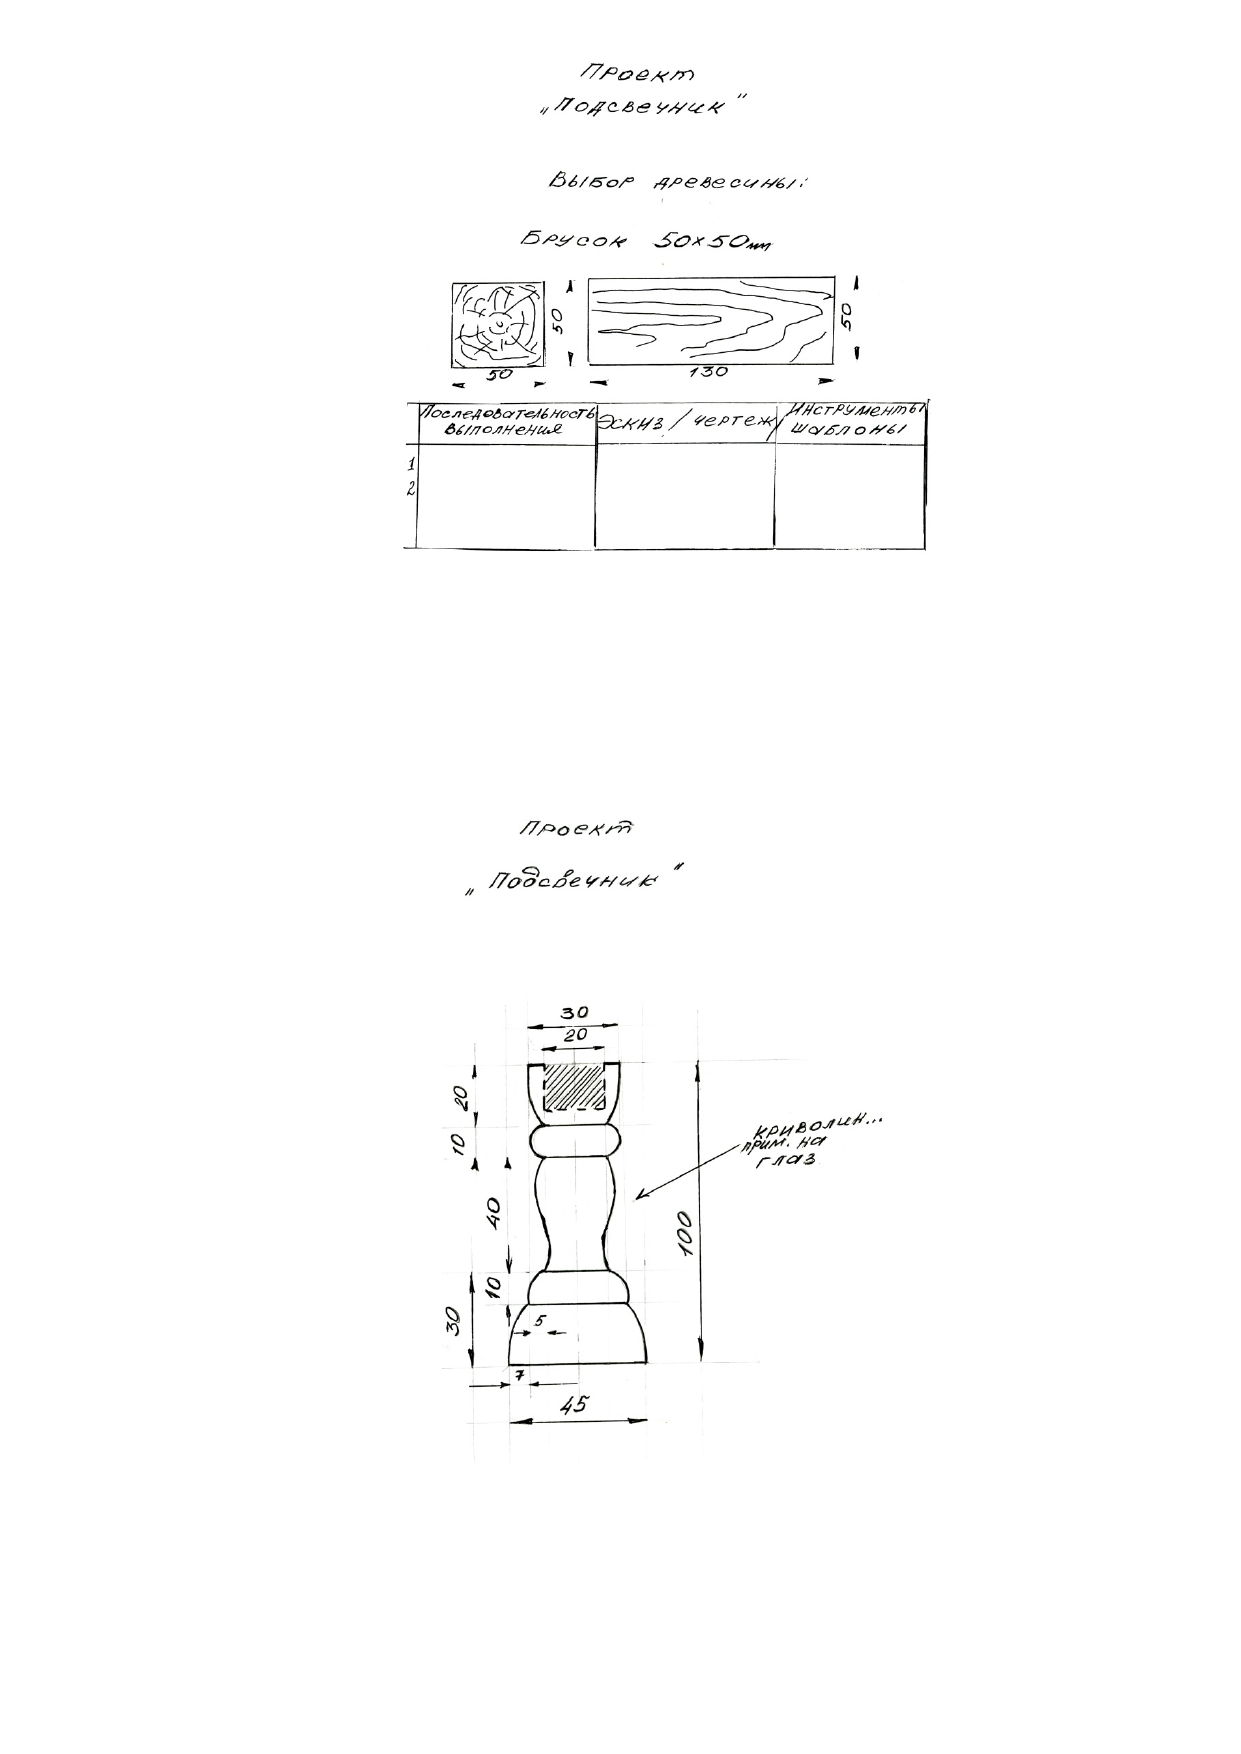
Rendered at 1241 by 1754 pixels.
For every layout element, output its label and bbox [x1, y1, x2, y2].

picture [397, 59, 932, 555]
picture [441, 813, 888, 1470]
